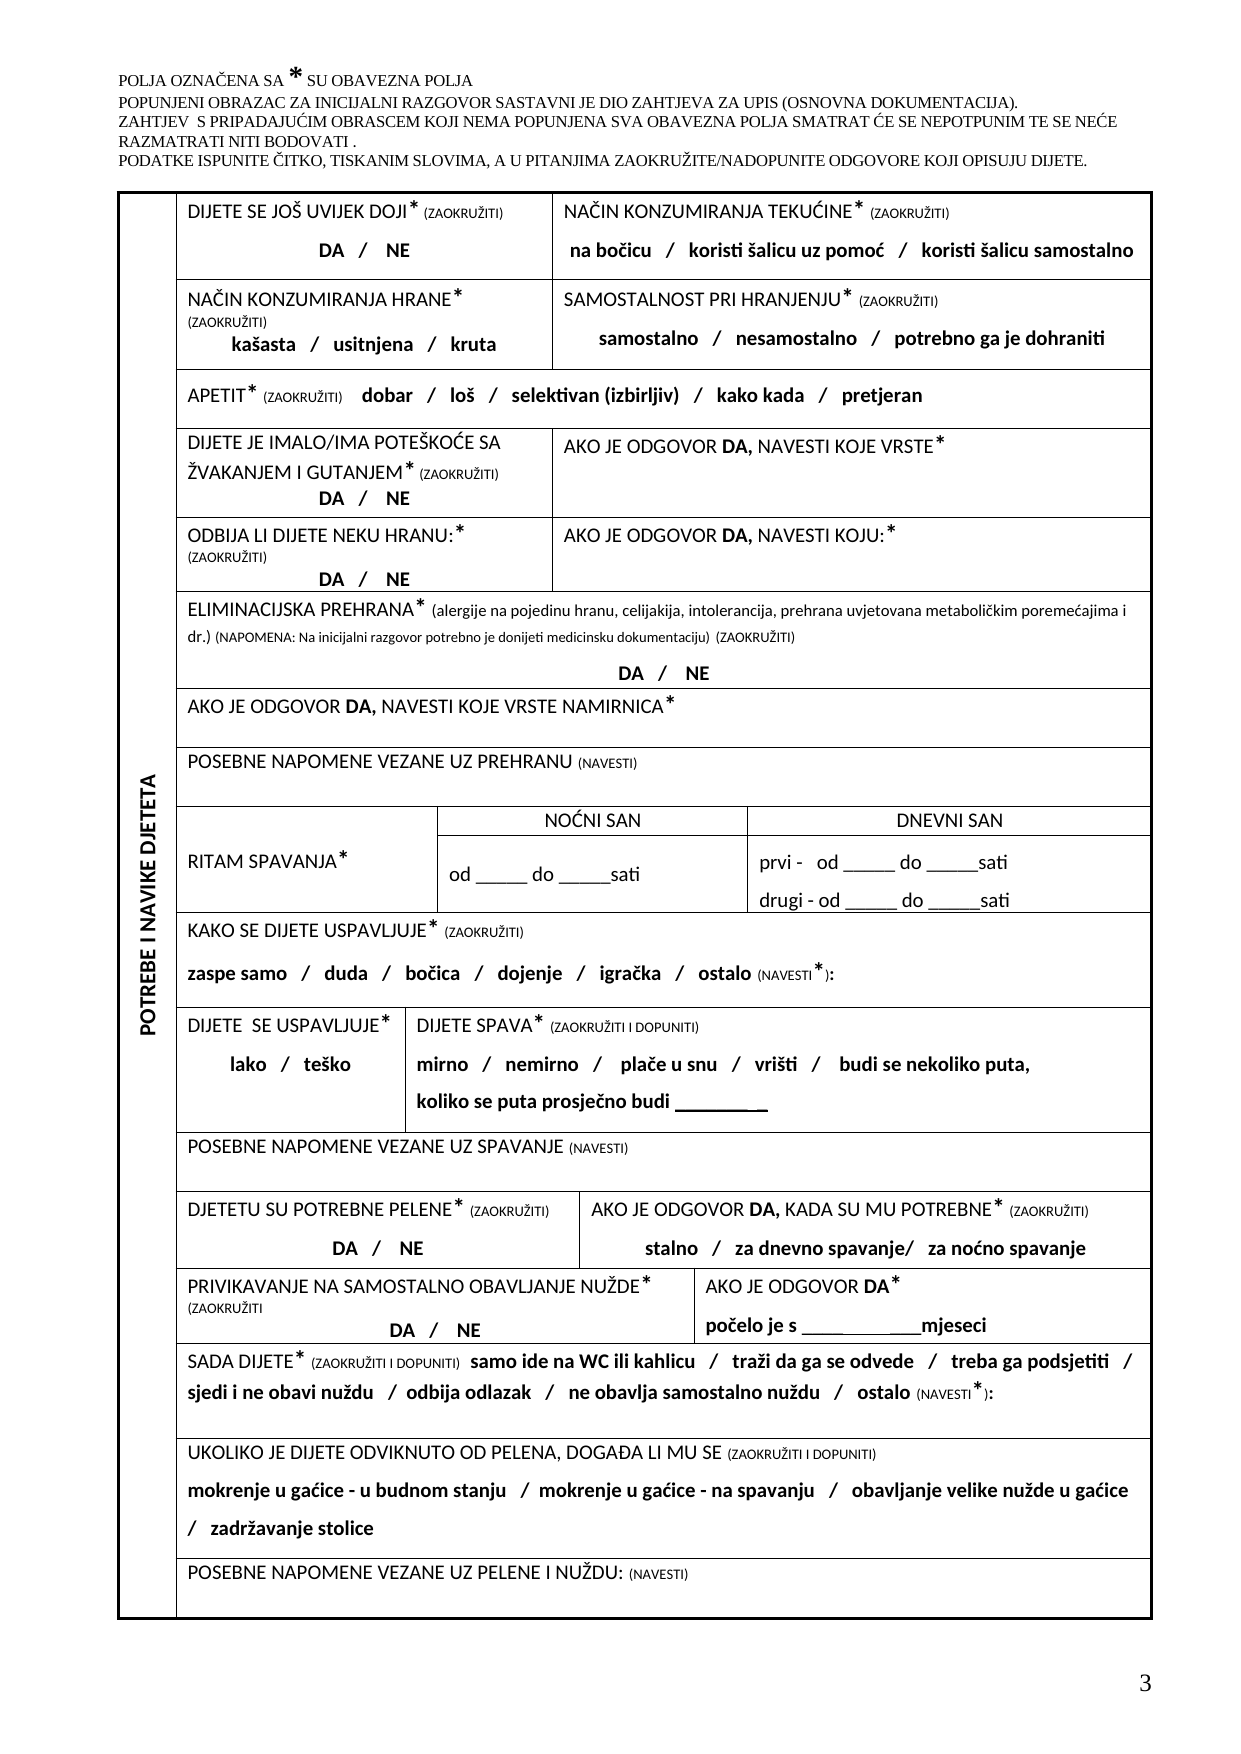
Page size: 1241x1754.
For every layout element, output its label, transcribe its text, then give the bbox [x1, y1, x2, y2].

table_cell NOĆNI SAN [438, 807, 747, 835]
table_cell DJETETU SU POTREBNE PELENE* (ZAOKRUŽITI) DA / NE [177, 1192, 579, 1268]
table_cell SAMOSTALNOST PRI HRANJENJU* (ZAOKRUŽITI) samostalno / nesamostalno / potrebno ga je dohraniti [553, 280, 1150, 369]
table_cell DNEVNI SAN [748, 807, 1150, 835]
table_cell DIJETE SPAVA* (ZAOKRUŽITI I DOPUNITI) mirno / nemirno / plače u snu / vrišti / budi se nekoliko puta, koliko se puta prosječno budi _______ _ [406, 1008, 1150, 1132]
table_cell PRIVIKAVANJE NA SAMOSTALNO OBAVLJANJE NUŽDE* (ZAOKRUŽITI DA / NE [177, 1269, 694, 1343]
table_cell AKO JE ODGOVOR DA, NAVESTI KOJU:* [553, 518, 1150, 591]
table_cell AKO JE ODGOVOR DA* počelo je s ____ ___mjeseci [695, 1269, 1150, 1343]
table_cell POSEBNE NAPOMENE VEZANE UZ PELENE I NUŽDU: (NAVESTI) [177, 1559, 1150, 1617]
table_cell od _____ do _____sati [438, 836, 747, 912]
table_cell NAČIN KONZUMIRANJA HRANE* (ZAOKRUŽITI) kašasta / usitnjena / kruta [177, 280, 552, 369]
table_cell POSEBNE NAPOMENE VEZANE UZ SPAVANJE (NAVESTI) [177, 1133, 1150, 1191]
table_cell prvi - od _____ do _____sati drugi - od _____ do _____sati [748, 836, 1150, 912]
table_cell SADA DIJETE* (ZAOKRUŽITI I DOPUNITI) samo ide na WC ili kahlicu / traži da ga se odvede / treba ga podsjetiti / sjedi i ne obavi nuždu / odbija odlazak / ne obavlja samostalno nuždu / ostalo (NAVESTI*): [177, 1344, 1150, 1438]
table_cell DIJETE SE USPAVLJUJE* lako / teško [177, 1008, 405, 1132]
table_cell APETIT* (ZAOKRUŽITI) dobar / loš / selektivan (izbirljiv) / kako kada / pretjeran [177, 370, 1150, 428]
table_header NAČIN KONZUMIRANJA TEKUĆINE* (ZAOKRUŽITI) na bočicu / koristi šalicu uz pomoć / koristi šalicu samostalno [553, 194, 1150, 279]
table_cell AKO JE ODGOVOR DA, NAVESTI KOJE VRSTE NAMIRNICA* [177, 689, 1150, 747]
table_cell KAKO SE DIJETE USPAVLJUJE* (ZAOKRUŽITI) zaspe samo / duda / bočica / dojenje / igračka / ostalo (NAVESTI*): [177, 913, 1150, 1007]
table_cell UKOLIKO JE DIJETE ODVIKNUTO OD PELENA, DOGAĐA LI MU SE (ZAOKRUŽITI I DOPUNITI) mokrenje u gaćice - u budnom stanju / mokrenje u gaćice - na spavanju / obavljanje velike nužde u gaćice / zadržavanje stolice [177, 1439, 1150, 1558]
table_cell AKO JE ODGOVOR DA, KADA SU MU POTREBNE* (ZAOKRUŽITI) stalno / za dnevno spavanje/ za noćno spavanje [580, 1192, 1150, 1268]
table_header DIJETE SE JOŠ UVIJEK DOJI* (ZAOKRUŽITI) DA / NE [177, 194, 552, 279]
table_cell ODBIJA LI DIJETE NEKU HRANU:* (ZAOKRUŽITI) DA / NE [177, 518, 552, 591]
table_header POTREBE I NAVIKE DJETETA [120, 194, 176, 1617]
table_cell AKO JE ODGOVOR DA, NAVESTI KOJE VRSTE* [553, 429, 1150, 517]
table_cell RITAM SPAVANJA* [177, 807, 437, 912]
table_cell DIJETE JE IMALO/IMA POTEŠKOĆE SA ŽVAKANJEM I GUTANJEM* (ZAOKRUŽITI) DA / NE [177, 429, 552, 517]
table_cell POSEBNE NAPOMENE VEZANE UZ PREHRANU (NAVESTI) [177, 748, 1150, 806]
table_cell ELIMINACIJSKA PREHRANA* (alergije na pojedinu hranu, celijakija, intolerancija, prehrana uvjetovana metaboličkim poremećajima i dr.) (NAPOMENA: Na inicijalni razgovor potrebno je donijeti medicinsku dokumentaciju) (ZAOKRUŽITI) DA / NE [177, 592, 1150, 688]
